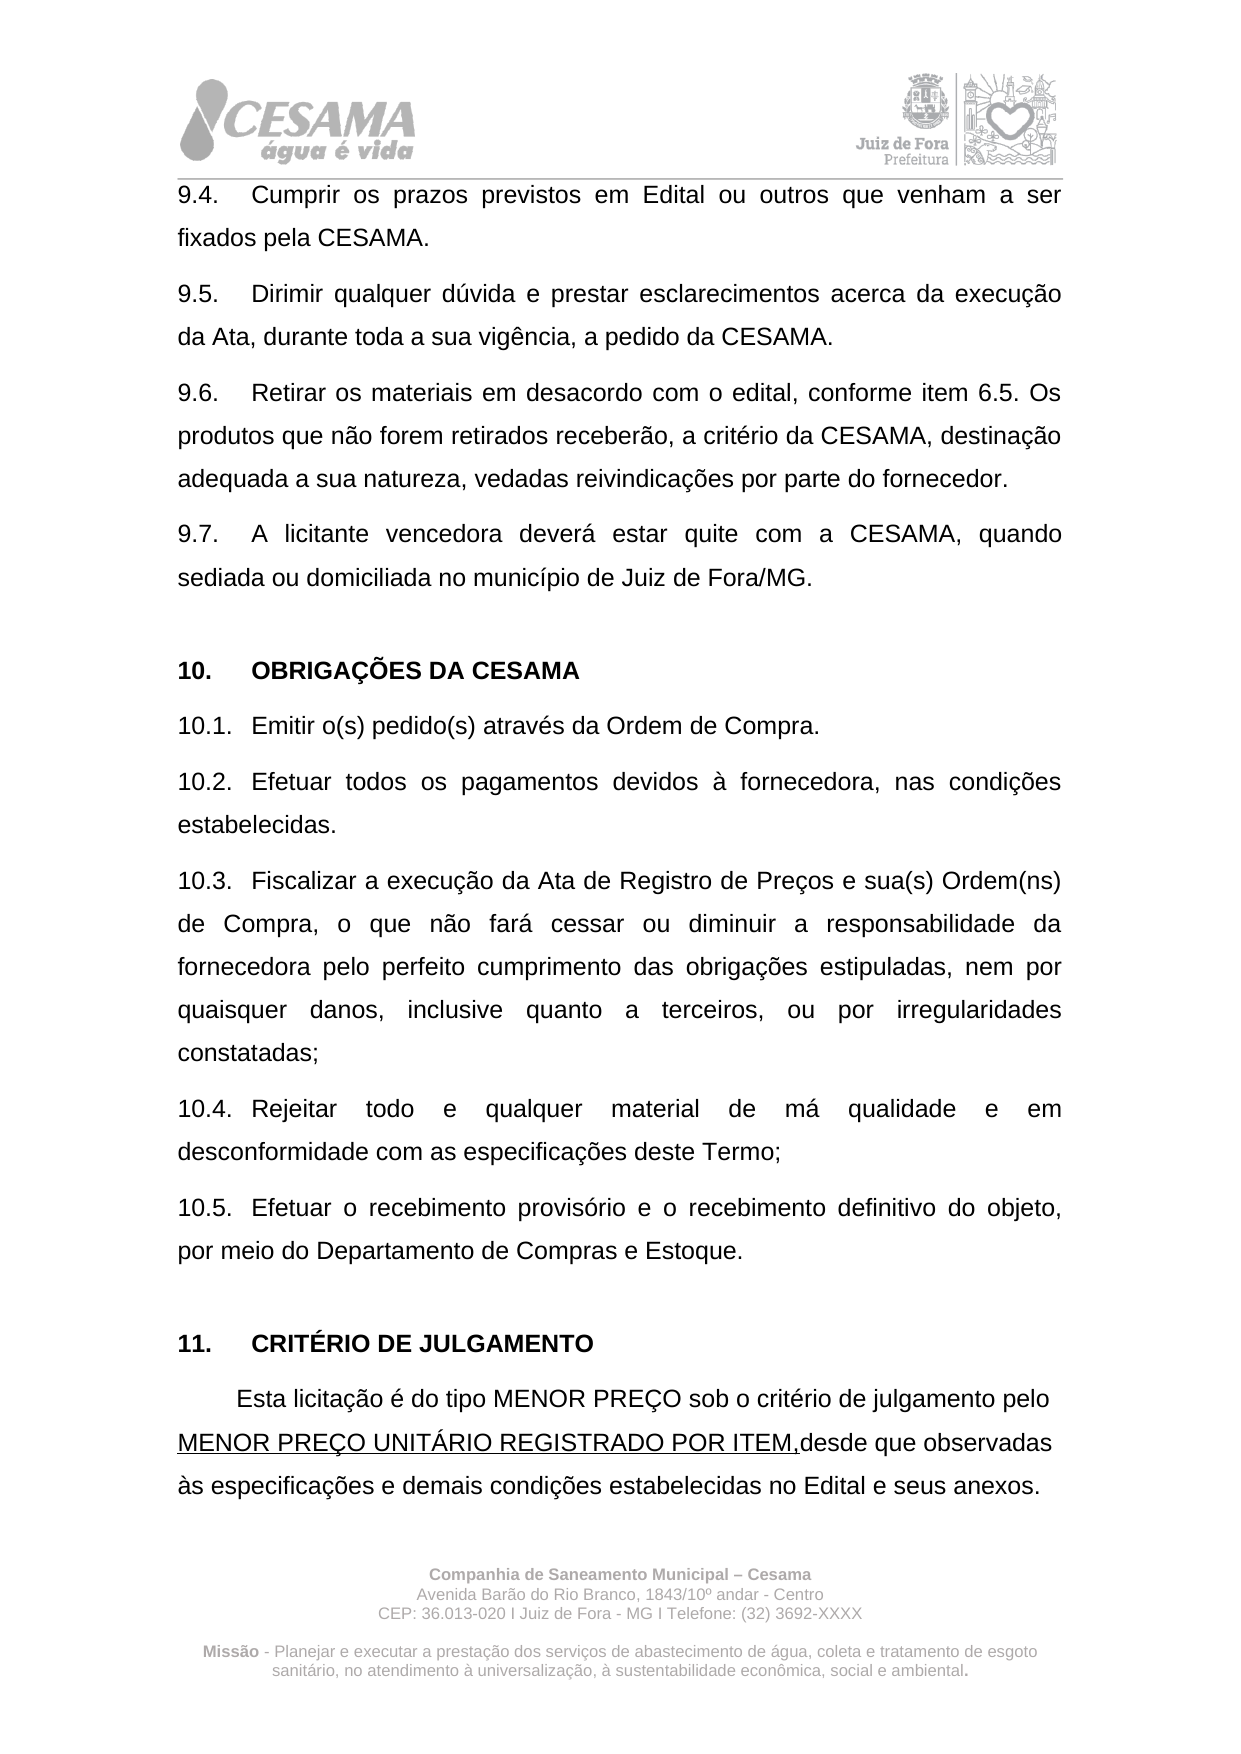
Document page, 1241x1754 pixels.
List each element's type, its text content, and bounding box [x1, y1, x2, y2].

list Retirar os materiais em desacordo com o edital, conforme item 6.5. Os produtos que não forem retirados receberão, a critério da CESAMA, destinação adequada a sua natureza, vedadas reivindicações por parte do fornecedor. [177, 377, 1063, 492]
list Rejeitar todo e qualquer material de má qualidade e em desconformidade com as especificações deste Termo; [177, 1094, 1063, 1166]
list Efetuar o recebimento provisório e o recebimento definitivo do objeto, por meio do Departamento de Compras e Estoque. [177, 1192, 1063, 1264]
list Fiscalizar a execução da Ata de Registro de Preços e sua(s) Ordem(ns) de Compra, o que não fará cessar ou diminuir a responsabilidade da fornecedora pelo perfeito cumprimento das obrigações estipuladas, nem por quaisquer danos, inclusive quanto a terceiros, ou por irregularidades constatadas; [177, 866, 1063, 1067]
list Cumprir os prazos previstos em Edital ou outros que venham a ser fixados pela CESAMA. [177, 180, 1063, 252]
list Dirimir qualquer dúvida e prestar esclarecimentos acerca da execução da Ata, durante toda a sua vigência, a pedido da CESAMA. [177, 279, 1063, 351]
list CRITÉRIO DE JULGAMENTO [177, 1329, 1063, 1357]
list Emitir o(s) pedido(s) através da Ordem de Compra. [177, 711, 1063, 740]
list OBRIGAÇÕES DA CESAMA [177, 656, 1063, 684]
text Esta licitação é do tipo MENOR PREÇO sob o critério de julgamento pelo MENOR PREÇO UNITÁRIO REGISTRADO POR ITEM,desde que observadas às especificações e demais condições estabelecidas no Edital e seus anexos. [177, 1384, 1063, 1499]
list Efetuar todos os pagamentos devidos à fornecedora, nas condições estabelecidas. [177, 767, 1063, 839]
picture [177, 73, 1064, 180]
list A licitante vencedora deverá estar quite com a CESAMA, quando sediada ou domiciliada no município de Juiz de Fora/MG. [177, 519, 1063, 591]
